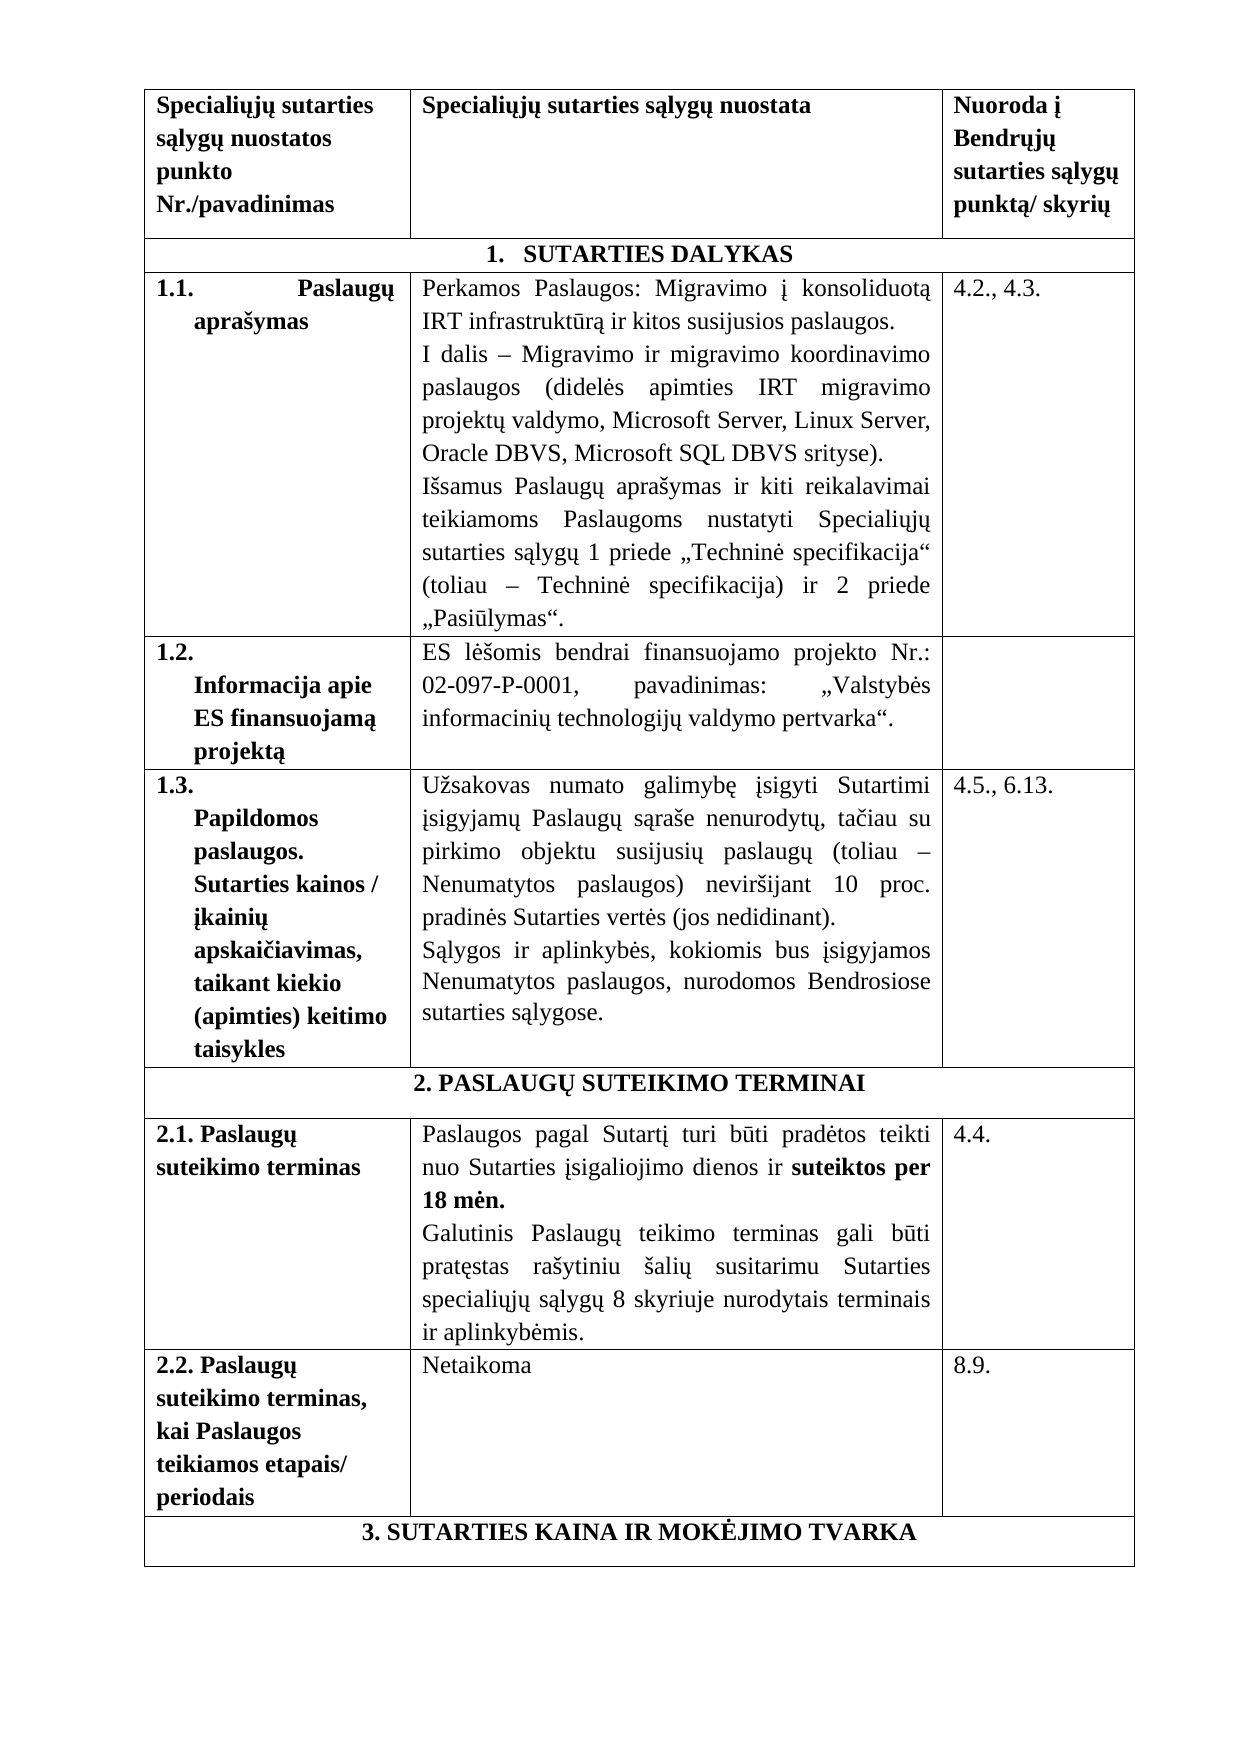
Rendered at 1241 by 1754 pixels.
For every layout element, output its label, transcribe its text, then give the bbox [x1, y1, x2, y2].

table_cell Užsakovas numato galimybę įsigyti Sutartimi įsigyjamų Paslaugų sąraše nenurodytų, tačiau su pirkimo objektu susijusių paslaugų (toliau – Nenumatytos paslaugos) neviršijant 10 proc. pradinės Sutarties vertės (jos nedidinant). Sąlygos ir aplinkybės, kokiomis bus įsigyjamos Nenumatytos paslaugos, nurodomos Bendrosiose sutarties sąlygose. [411, 770, 942, 1067]
table_cell 2.1. Paslaugų suteikimo terminas [145, 1119, 410, 1349]
table_cell Papildomos paslaugos. Sutarties kainos / įkainių apskaičiavimas, taikant kiekio (apimties) keitimo taisykles [145, 770, 410, 1067]
table_cell 4.2., 4.3. [943, 273, 1134, 636]
table_cell 3. SUTARTIES KAINA IR MOKĖJIMO TVARKA [145, 1517, 1134, 1566]
table_cell ES lėšomis bendrai finansuojamo projekto Nr.: 02-097-P-0001, pavadinimas: „Valstybės informacinių technologijų valdymo pertvarka“. [411, 637, 942, 769]
table_cell 2. PASLAUGŲ SUTEIKIMO TERMINAI [145, 1068, 1134, 1118]
table_cell Informacija apie ES finansuojamą projektą [145, 637, 410, 769]
table_header Specialiųjų sutarties sąlygų nuostata [411, 90, 942, 238]
table_cell Paslaugų aprašymas [145, 273, 410, 636]
table_header Nuoroda į Bendrųjų sutarties sąlygų punktą/ skyrių [943, 90, 1134, 238]
table_cell SUTARTIES DALYKAS [145, 239, 1134, 272]
table_cell 4.4. [943, 1119, 1134, 1349]
table_cell Perkamos Paslaugos: Migravimo į konsoliduotą IRT infrastruktūrą ir kitos susijusios paslaugos. I dalis – Migravimo ir migravimo koordinavimo paslaugos (didelės apimties IRT migravimo projektų valdymo, Microsoft Server, Linux Server, Oracle DBVS, Microsoft SQL DBVS srityse). Išsamus Paslaugų aprašymas ir kiti reikalavimai teikiamoms Paslaugoms nustatyti Specialiųjų sutarties sąlygų 1 priede „Techninė specifikacija“ (toliau – Techninė specifikacija) ir 2 priede „Pasiūlymas“. [411, 273, 942, 636]
table_cell 8.9. [943, 1350, 1134, 1516]
table_cell 2.2. Paslaugų suteikimo terminas, kai Paslaugos teikiamos etapais/ periodais [145, 1350, 410, 1516]
table_cell Paslaugos pagal Sutartį turi būti pradėtos teikti nuo Sutarties įsigaliojimo dienos ir suteiktos per 18 mėn. Galutinis Paslaugų teikimo terminas gali būti pratęstas rašytiniu šalių susitarimu Sutarties specialiųjų sąlygų 8 skyriuje nurodytais terminais ir aplinkybėmis. [411, 1119, 942, 1349]
table_cell Netaikoma [411, 1350, 942, 1516]
table_cell [943, 637, 1134, 769]
table_header Specialiųjų sutarties sąlygų nuostatos punkto Nr./pavadinimas [145, 90, 410, 238]
table_cell 4.5., 6.13. [943, 770, 1134, 1067]
